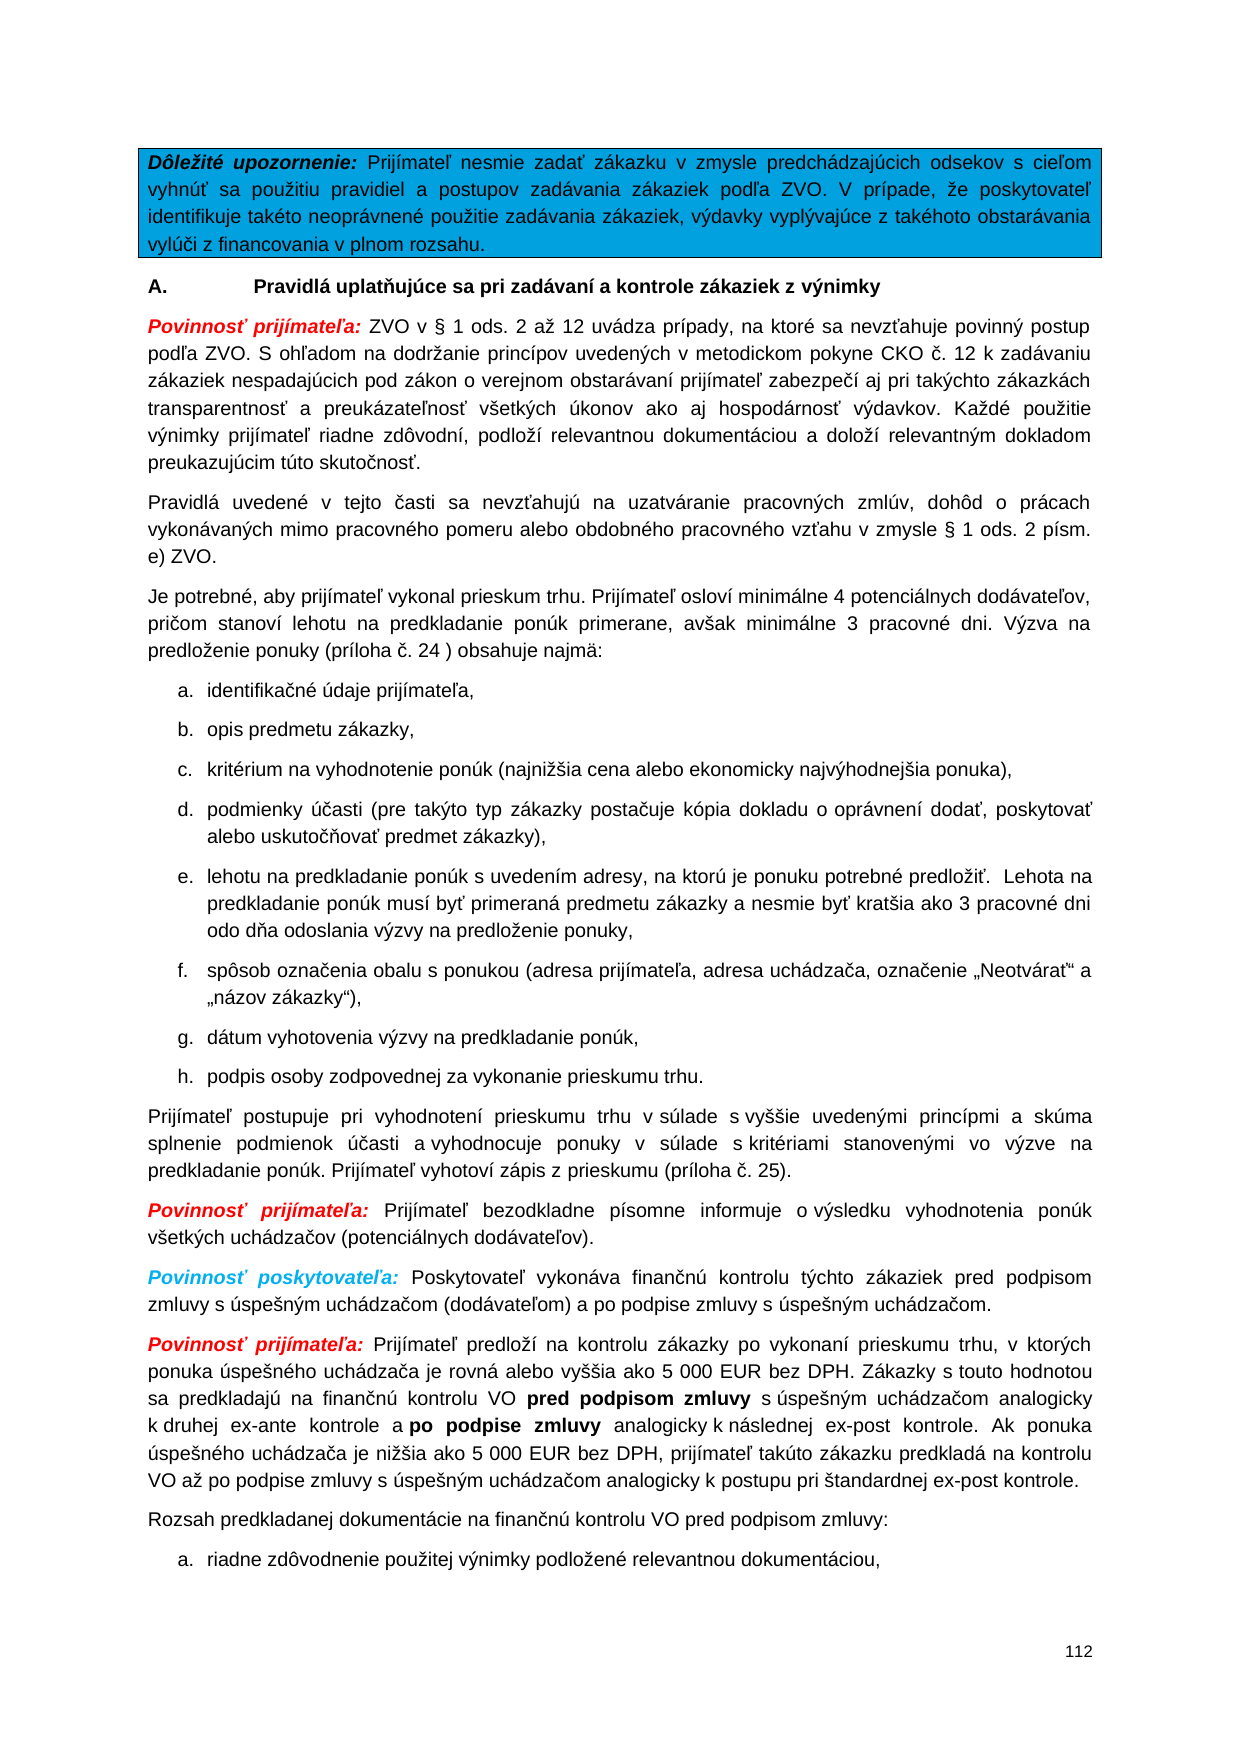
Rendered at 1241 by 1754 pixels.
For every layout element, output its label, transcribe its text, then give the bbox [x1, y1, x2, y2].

list kritérium na vyhodnotenie ponúk (najnižšia cena alebo ekonomicky najvýhodnejšia ponuka), [177, 758, 1092, 781]
list opis predmetu zákazky, [177, 718, 1092, 741]
text Povinnosť prijímateľa: Prijímateľ bezodkladne písomne informuje o výsledku vyhodnotenia ponúk všetkých uchádzačov (potenciálnych dodávateľov). [148, 1199, 1092, 1249]
list podmienky účasti (pre takýto typ zákazky postačuje kópia dokladu o oprávnení dodať, poskytovať alebo uskutočňovať predmet zákazky), [177, 798, 1092, 848]
text Dôležité upozornenie: Prijímateľ nesmie zadať zákazku v zmysle predchádzajúcich odsekov s cieľom vyhnúť sa použitiu pravidiel a postupov zadávania zákaziek podľa ZVO. V prípade, že poskytovateľ identifikuje takéto neoprávnené použitie zadávania zákaziek, výdavky vyplývajúce z takéhoto obstarávania vylúči z financovania v plnom rozsahu. [139, 149, 1101, 257]
list lehotu na predkladanie ponúk s uvedením adresy, na ktorú je ponuku potrebné predložiť. Lehota na predkladanie ponúk musí byť primeraná predmetu zákazky a nesmie byť kratšia ako 3 pracovné dni odo dňa odoslania výzvy na predloženie ponuky, [177, 864, 1092, 942]
list spôsob označenia obalu s ponukou (adresa prijímateľa, adresa uchádzača, označenie „Neotvárať“ a „názov zákazky“), [177, 959, 1092, 1008]
list dátum vyhotovenia výzvy na predkladanie ponúk, [177, 1026, 1092, 1048]
list Pravidlá uplatňujúce sa pri zadávaní a kontrole zákaziek z výnimky [148, 275, 1092, 298]
text Povinnosť prijímateľa: Prijímateľ predloží na kontrolu zákazky po vykonaní prieskumu trhu, v ktorých ponuka úspešného uchádzača je rovná alebo vyššia ako 5 000 EUR bez DPH. Zákazky s touto hodnotou sa predkladajú na finančnú kontrolu VO pred podpisom zmluvy s úspešným uchádzačom analogicky k druhej ex-ante kontrole a po podpise zmluvy analogicky k následnej ex-post kontrole. Ak ponuka úspešného uchádzača je nižšia ako 5 000 EUR bez DPH, prijímateľ takúto zákazku predkladá na kontrolu VO až po podpise zmluvy s úspešným uchádzačom analogicky k postupu pri štandardnej ex-post kontrole. [148, 1333, 1092, 1491]
text Prijímateľ postupuje pri vyhodnotení prieskumu trhu v súlade s vyššie uvedenými princípmi a skúma splnenie podmienok účasti a vyhodnocuje ponuky v súlade s kritériami stanovenými vo výzve na predkladanie ponúk. Prijímateľ vyhotoví zápis z prieskumu (príloha č. 25). [148, 1105, 1092, 1182]
text Povinnosť prijímateľa: ZVO v § 1 ods. 2 až 12 uvádza prípady, na ktoré sa nevzťahuje povinný postup podľa ZVO. S ohľadom na dodržanie princípov uvedených v metodickom pokyne CKO č. 12 k zadávaniu zákaziek nespadajúcich pod zákon o verejnom obstarávaní prijímateľ zabezpečí aj pri takýchto zákazkách transparentnosť a preukázateľnosť všetkých úkonov ako aj hospodárnosť výdavkov. Každé použitie výnimky prijímateľ riadne zdôvodní, podloží relevantnou dokumentáciou a doloží relevantným dokladom preukazujúcim túto skutočnosť. [148, 315, 1092, 473]
text Pravidlá uvedené v tejto časti sa nevzťahujú na uzatváranie pracovných zmlúv, dohôd o prácach vykonávaných mimo pracovného pomeru alebo obdobného pracovného vzťahu v zmysle § 1 ods. 2 písm. e) ZVO. [148, 491, 1092, 568]
text Povinnosť poskytovateľa: Poskytovateľ vykonáva finančnú kontrolu týchto zákaziek pred podpisom zmluvy s úspešným uchádzačom (dodávateľom) a po podpise zmluvy s úspešným uchádzačom. [148, 1266, 1092, 1316]
list podpis osoby zodpovednej za vykonanie prieskumu trhu. [177, 1065, 1092, 1088]
text Je potrebné, aby prijímateľ vykonal prieskum trhu. Prijímateľ osloví minimálne 4 potenciálnych dodávateľov, pričom stanoví lehotu na predkladanie ponúk primerane, avšak minimálne 3 pracovné dni. Výzva na predloženie ponuky (príloha č. 24 ) obsahuje najmä: [148, 584, 1092, 662]
list riadne zdôvodnenie použitej výnimky podložené relevantnou dokumentáciou, [177, 1548, 1092, 1571]
list identifikačné údaje prijímateľa, [177, 679, 1092, 701]
text Rozsah predkladanej dokumentácie na finančnú kontrolu VO pred podpisom zmluvy: [148, 1508, 1092, 1531]
